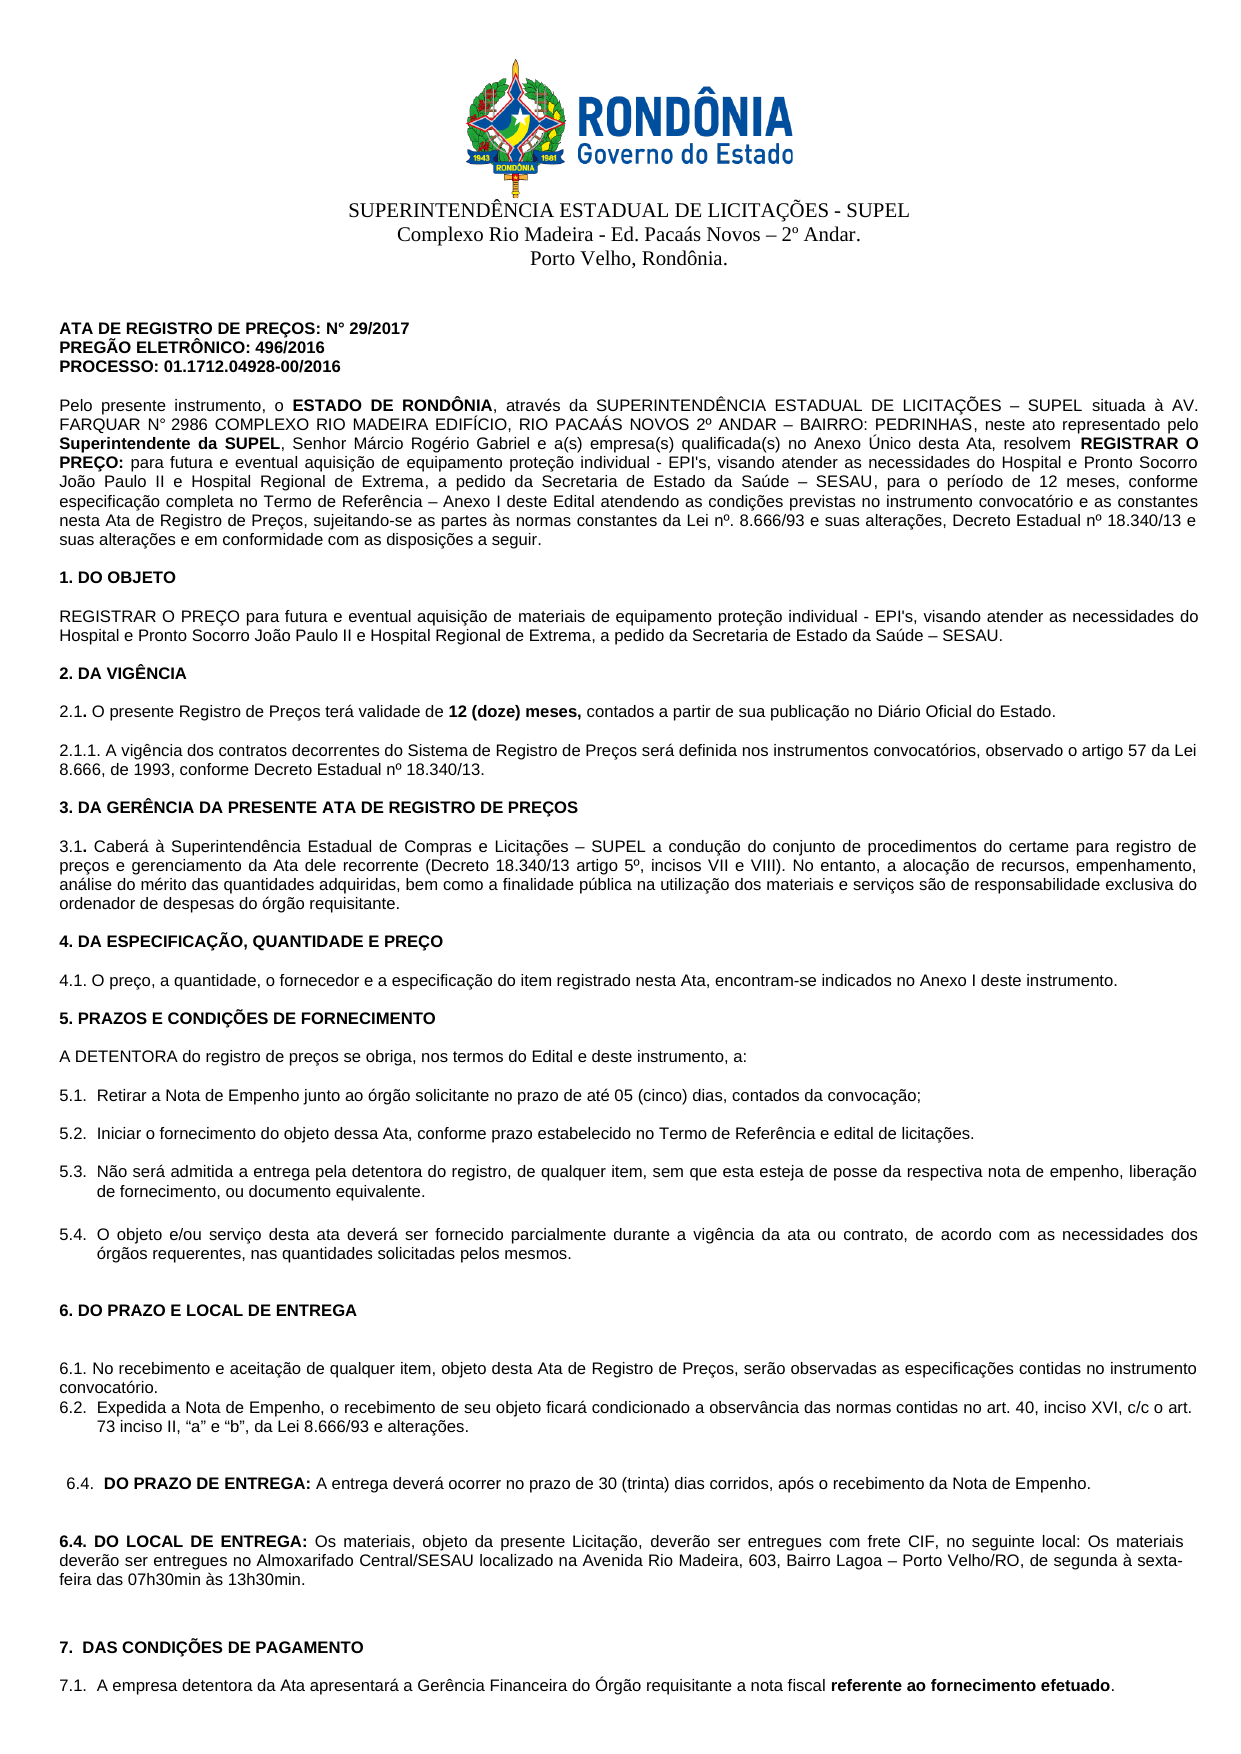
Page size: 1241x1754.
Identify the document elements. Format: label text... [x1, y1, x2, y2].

text 7. DAS CONDIÇÕES DE PAGAMENTO [59, 1637, 1199, 1657]
text 3.1. Caberá à Superintendência Estadual de Compras e Licitações – SUPEL a condução do conjunto de procedimentos do certame para registro de preços e gerenciamento da Ata dele recorrente (Decreto 18.340/13 artigo 5º, incisos VII e VIII). No entanto, a alocação de recursos, empenhamento, análise do mérito das quantidades adquiridas, bem como a finalidade pública na utilização dos materiais e serviços são de responsabilidade exclusiva do ordenador de despesas do órgão requisitante. [59, 836, 1199, 913]
text Pelo presente instrumento, o ESTADO DE RONDÔNIA, através da SUPERINTENDÊNCIA ESTADUAL DE LICITAÇÕES – SUPEL situada à AV. FARQUAR N° 2986 COMPLEXO RIO MADEIRA EDIFÍCIO, RIO PACAÁS NOVOS 2º ANDAR – BAIRRO: PEDRINHAS, neste ato representado pelo Superintendente da SUPEL, Senhor Márcio Rogério Gabriel e a(s) empresa(s) qualificada(s) no Anexo Único desta Ata, resolvem REGISTRAR O PREÇO: para futura e eventual aquisição de equipamento proteção individual - EPI's, visando atender as necessidades do Hospital e Pronto Socorro João Paulo II e Hospital Regional de Extrema, a pedido da Secretaria de Estado da Saúde – SESAU, para o período de 12 meses, conforme especificação completa no Termo de Referência – Anexo I deste Edital atendendo as condições previstas no instrumento convocatório e as constantes nesta Ata de Registro de Preços, sujeitando-se as partes às normas constantes da Lei nº. 8.666/93 e suas alterações, Decreto Estadual nº 18.340/13 e suas alterações e em conformidade com as disposições a seguir. [59, 396, 1199, 549]
text ATA DE REGISTRO DE PREÇOS: N° 29/2017 [59, 319, 1199, 338]
list Iniciar o fornecimento do objeto dessa Ata, conforme prazo estabelecido no Termo de Referência e edital de licitações. [59, 1124, 1199, 1143]
text SUPERINTENDÊNCIA ESTADUAL DE LICITAÇÕES - SUPEL [59, 198, 1199, 222]
text 2. DA VIGÊNCIA [59, 664, 1199, 683]
text 2.1.1. A vigência dos contratos decorrentes do Sistema de Registro de Preços será definida nos instrumentos convocatórios, observado o artigo 57 da Lei 8.666, de 1993, conforme Decreto Estadual nº 18.340/13. [59, 741, 1199, 779]
text 3. DA GERÊNCIA DA PRESENTE ATA DE REGISTRO DE PREÇOS [59, 798, 1199, 817]
text REGISTRAR O PREÇO para futura e eventual aquisição de materiais de equipamento proteção individual - EPI's, visando atender as necessidades do Hospital e Pronto Socorro João Paulo II e Hospital Regional de Extrema, a pedido da Secretaria de Estado da Saúde – SESAU. [59, 606, 1199, 645]
text A DETENTORA do registro de preços se obriga, nos termos do Edital e deste instrumento, a: [59, 1047, 1199, 1066]
list Retirar a Nota de Empenho junto ao órgão solicitante no prazo de até 05 (cinco) dias, contados da convocação; [59, 1086, 1199, 1105]
table_cell 6.4. DO LOCAL DE ENTREGA: Os materiais, objeto da presente Licitação, deverão ser entregues com frete CIF, no seguinte local: Os materiais deverão ser entregues no Almoxarifado Central/SESAU localizado na Avenida Rio Madeira, 603, Bairro Lagoa – Porto Velho/RO, de segunda à sexta-feira das 07h30min às 13h30min. [52, 1532, 1192, 1637]
text 5. PRAZOS E CONDIÇÕES DE FORNECIMENTO [59, 1009, 1199, 1028]
text 6. DO PRAZO E LOCAL DE ENTREGA [59, 1301, 1199, 1320]
list Expedida a Nota de Empenho, o recebimento de seu objeto ficará condicionado a observância das normas contidas no art. 40, inciso XVI, c/c o art. 73 inciso II, “a” e “b”, da Lei 8.666/93 e alterações. [59, 1397, 1194, 1436]
text Porto Velho, Rondônia. [59, 246, 1199, 270]
text Complexo Rio Madeira - Ed. Pacaás Novos – 2º Andar. [59, 222, 1199, 246]
picture [465, 59, 793, 198]
list A empresa detentora da Ata apresentará a Gerência Financeira do Órgão requisitante a nota fiscal referente ao fornecimento efetuado. [59, 1676, 1199, 1695]
list O objeto e/ou serviço desta ata deverá ser fornecido parcialmente durante a vigência da ata ou contrato, de acordo com as necessidades dos órgãos requerentes, nas quantidades solicitadas pelos mesmos. [59, 1224, 1199, 1263]
table_header DO PRAZO DE ENTREGA: A entrega deverá ocorrer no prazo de 30 (trinta) dias corridos, após o recebimento da Nota de Empenho. [59, 1474, 1192, 1532]
list Não será admitida a entrega pela detentora do registro, de qualquer item, sem que esta esteja de posse da respectiva nota de empenho, liberação de fornecimento, ou documento equivalente. [59, 1162, 1199, 1201]
text 2.1. O presente Registro de Preços terá validade de 12 (doze) meses, contados a partir de sua publicação no Diário Oficial do Estado. [59, 702, 1199, 721]
text 6.1. No recebimento e aceitação de qualquer item, objeto desta Ata de Registro de Preços, serão observadas as especificações contidas no instrumento convocatório. [59, 1359, 1199, 1397]
text 4.1. O preço, a quantidade, o fornecedor e a especificação do item registrado nesta Ata, encontram-se indicados no Anexo I deste instrumento. [59, 971, 1199, 990]
text PROCESSO: 01.1712.04928-00/2016 [59, 357, 1199, 376]
text PREGÃO ELETRÔNICO: 496/2016 [59, 338, 1199, 357]
text 1. DO OBJETO [59, 568, 1199, 587]
text 4. DA ESPECIFICAÇÃO, QUANTIDADE E PREÇO [59, 932, 1199, 951]
